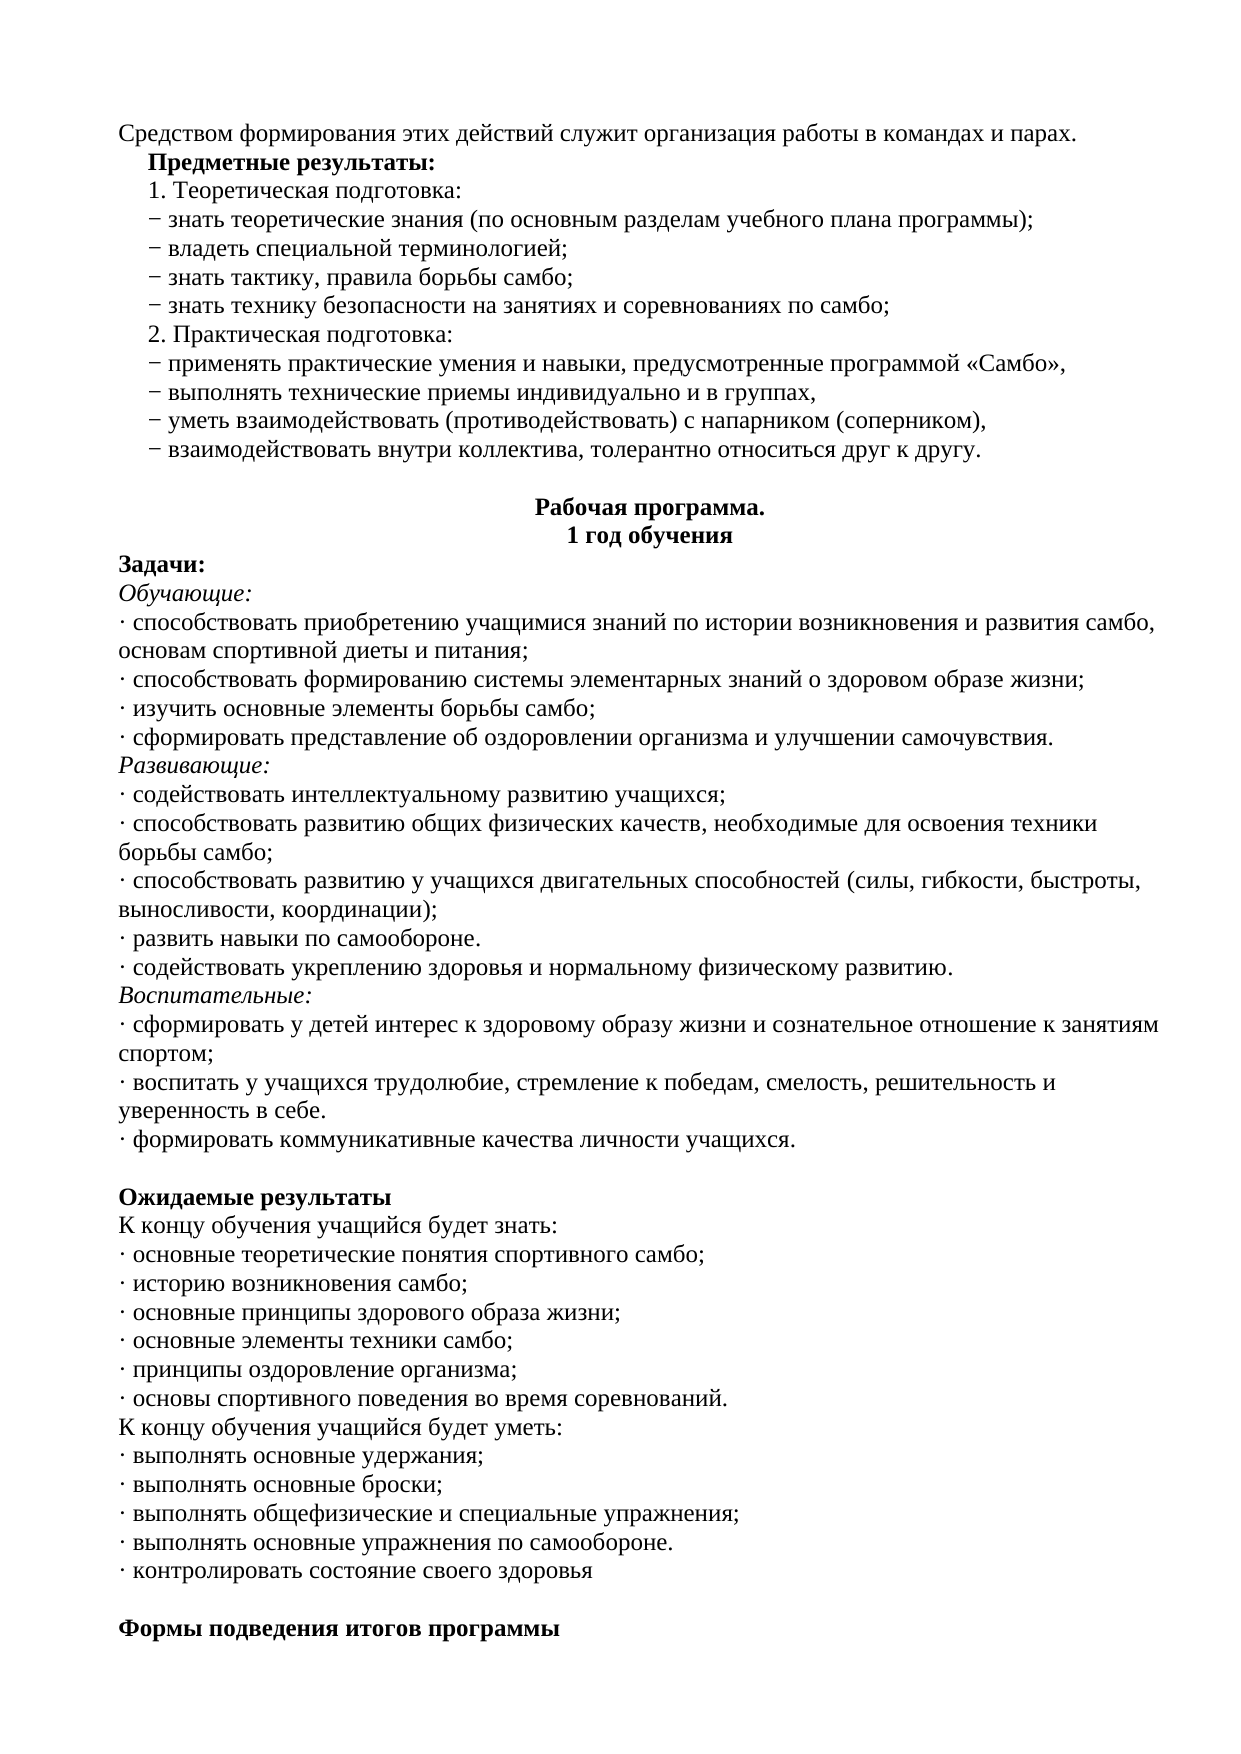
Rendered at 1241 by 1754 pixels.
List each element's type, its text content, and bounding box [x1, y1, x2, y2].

text · выполнять основные удержания; [118, 1441, 1181, 1469]
text · выполнять основные броски; [118, 1469, 1181, 1498]
text · сформировать у детей интерес к здоровому образу жизни и сознательное отношение к занятиям спортом; [118, 1009, 1181, 1067]
text · основные теоретические понятия спортивного самбо; [118, 1239, 1181, 1268]
text − взаимодействовать внутри коллектива, толерантно относиться друг к другу. [118, 434, 1181, 463]
text 2. Практическая подготовка: [118, 319, 1181, 348]
text Обучающие: [118, 578, 1181, 607]
text · развить навыки по самообороне. [118, 923, 1181, 952]
text 1. Теоретическая подготовка: [118, 176, 1181, 204]
text · воспитать у учащихся трудолюбие, стремление к победам, смелость, решительность и уверенность в себе. [118, 1067, 1181, 1124]
text · выполнять основные упражнения по самообороне. [118, 1527, 1181, 1556]
text · основные принципы здорового образа жизни; [118, 1297, 1181, 1326]
text − выполнять технические приемы индивидуально и в группах, [118, 377, 1181, 406]
text · способствовать развитию общих физических качеств, необходимые для освоения техники борьбы самбо; [118, 808, 1181, 866]
text Воспитательные: [118, 981, 1181, 1009]
text К концу обучения учащийся будет знать: [118, 1211, 1181, 1239]
text · способствовать формированию системы элементарных знаний о здоровом образе жизни; [118, 664, 1181, 693]
text · сформировать представление об оздоровлении организма и улучшении самочувствия. [118, 722, 1181, 751]
text · основные элементы техники самбо; [118, 1326, 1181, 1354]
text Задачи: [118, 549, 1181, 578]
text · способствовать приобретению учащимися знаний по истории возникновения и развития самбо, основам спортивной диеты и питания; [118, 607, 1181, 664]
text · основы спортивного поведения во время соревнований. [118, 1383, 1181, 1412]
text · историю возникновения самбо; [118, 1268, 1181, 1297]
text Формы подведения итогов программы [118, 1613, 1181, 1642]
text · выполнять общефизические и специальные упражнения; [118, 1498, 1181, 1527]
text Рабочая программа. [118, 492, 1181, 521]
text · принципы оздоровление организма; [118, 1354, 1181, 1383]
text · содействовать укреплению здоровья и нормальному физическому развитию. [118, 952, 1181, 981]
text · изучить основные элементы борьбы самбо; [118, 693, 1181, 722]
text − владеть специальной терминологией; [118, 233, 1181, 262]
text · содействовать интеллектуальному развитию учащихся; [118, 779, 1181, 808]
text · способствовать развитию у учащихся двигательных способностей (силы, гибкости, быстроты, выносливости, координации); [118, 866, 1181, 923]
text − знать технику безопасности на занятиях и соревнованиях по самбо; [118, 291, 1181, 319]
text Предметные результаты: [118, 147, 1181, 176]
text Ожидаемые результаты [118, 1182, 1181, 1211]
text − уметь взаимодействовать (противодействовать) с напарником (соперником), [118, 406, 1181, 434]
text Развивающие: [118, 751, 1181, 779]
text К концу обучения учащийся будет уметь: [118, 1412, 1181, 1441]
text · формировать коммуникативные качества личности учащихся. [118, 1124, 1181, 1153]
text − применять практические умения и навыки, предусмотренные программой «Самбо», [118, 348, 1181, 377]
text · контролировать состояние своего здоровья [118, 1556, 1181, 1584]
text 1 год обучения [118, 521, 1181, 549]
text − знать тактику, правила борьбы самбо; [118, 262, 1181, 291]
text Средством формирования этих действий служит организация работы в командах и парах. [118, 118, 1181, 147]
text − знать теоретические знания (по основным разделам учебного плана программы); [118, 204, 1181, 233]
